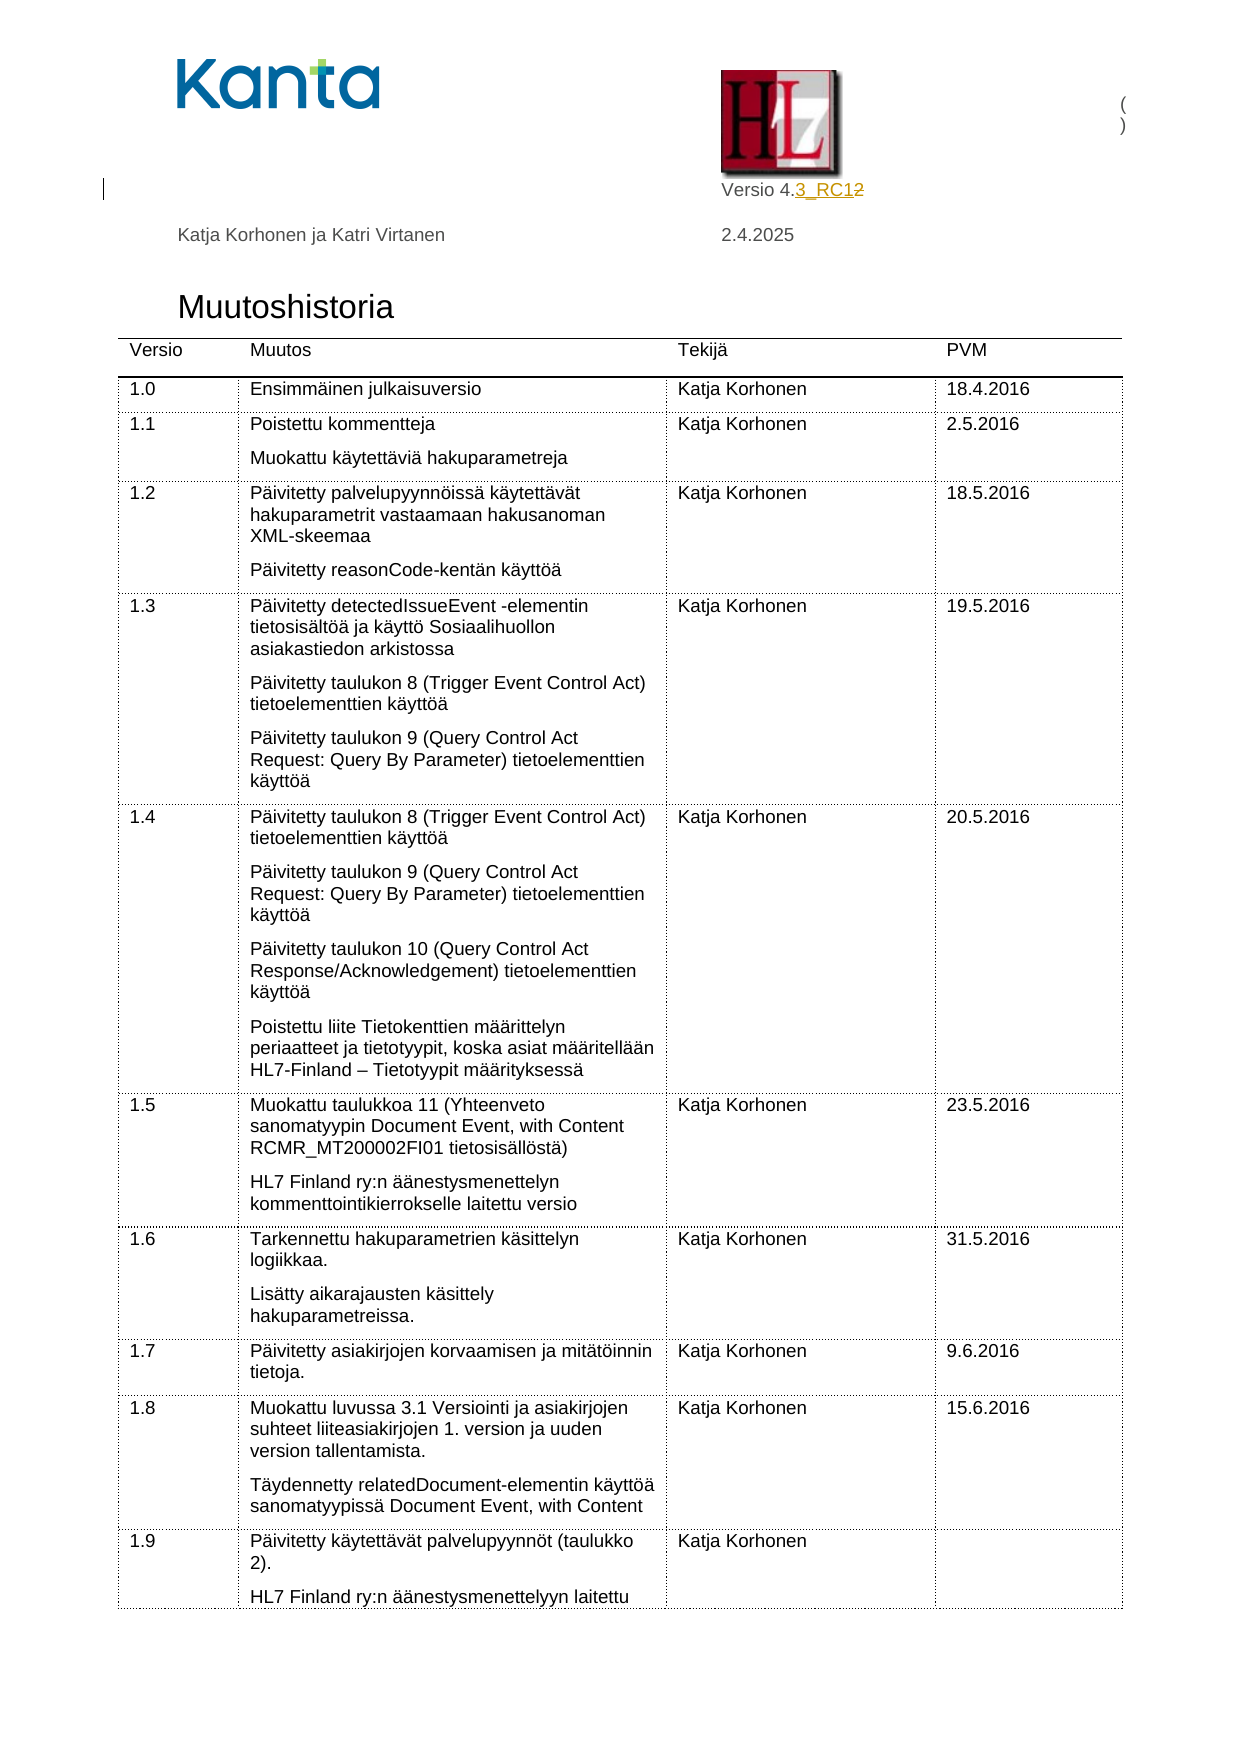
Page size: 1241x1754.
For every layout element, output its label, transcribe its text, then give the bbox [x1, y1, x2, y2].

table_cell Katja Korhonen [666, 804, 935, 1093]
table_cell 31.5.2016 [935, 1226, 1122, 1339]
table_cell Katja Korhonen [666, 1093, 935, 1226]
table_cell 1.5 [118, 1093, 238, 1226]
table_cell Päivitetty palvelupyynnöissä käytettävät hakuparametrit vastaamaan hakusanoman XML-skeemaa Päivitetty reasonCode-kentän käyttöä [239, 481, 666, 593]
table_cell Katja Korhonen [666, 1339, 935, 1395]
table_cell Päivitetty detectedIssueEvent -elementin tietosisältöä ja käyttö Sosiaalihuollon asiakastiedon arkistossa Päivitetty taulukon 8 (Trigger Event Control Act) tietoelementtien käyttöä Päivitetty taulukon 9 (Query Control Act Request: Query By Parameter) tietoelementtien käyttöä [239, 593, 666, 804]
table_cell Katja Korhonen [666, 1395, 935, 1529]
text Muutoshistoria [177, 287, 1122, 326]
table_cell 9.6.2016 [935, 1339, 1122, 1395]
picture [721, 70, 844, 179]
table_cell Katja Korhonen [666, 412, 935, 481]
table_header Tekijä [666, 339, 935, 376]
table_cell Poistettu kommentteja Muokattu käytettäviä hakuparametreja [239, 412, 666, 481]
table_cell [935, 378, 1122, 412]
table_header Versio [118, 339, 238, 376]
table_cell [239, 378, 666, 412]
table_cell 1.0 [118, 378, 238, 412]
table_cell [666, 378, 935, 412]
table_header Muutos [239, 339, 666, 376]
table_cell Muokattu luvussa 3.1 Versiointi ja asiakirjojen suhteet liiteasiakirjojen 1. version ja uuden version tallentamista. Täydennetty relatedDocument-elementin käyttöä sanomatyypissä Document Event, with Content [239, 1395, 666, 1529]
table_cell 1.6 [118, 1226, 238, 1339]
table_cell Katja Korhonen [666, 593, 935, 804]
table_cell 19.5.2016 [935, 593, 1122, 804]
table_cell Katja Korhonen [666, 1529, 935, 1607]
table_cell 1.9 [118, 1529, 238, 1607]
table_cell 1.3 [118, 593, 238, 804]
table_cell Päivitetty taulukon 8 (Trigger Event Control Act) tietoelementtien käyttöä Päivitetty taulukon 9 (Query Control Act Request: Query By Parameter) tietoelementtien käyttöä Päivitetty taulukon 10 (Query Control Act Response/Acknowledgement) tietoelementtien käyttöä Poistettu liite Tietokenttien määrittelyn periaatteet ja tietotyypit, koska asiat määritellään HL7-Finland – Tietotyypit määrityksessä [239, 804, 666, 1093]
table_header PVM [935, 339, 1122, 376]
table_cell 1.4 [118, 804, 238, 1093]
table_cell Katja Korhonen [666, 1226, 935, 1339]
table_cell [935, 481, 1122, 593]
table_cell 1.7 [118, 1339, 238, 1395]
table_cell 2.5.2016 [935, 412, 1122, 481]
table_cell 15.6.2016 [935, 1395, 1122, 1529]
table_cell 23.5.2016 [935, 1093, 1122, 1226]
table_cell 1.2 [118, 481, 238, 593]
picture [177, 59, 380, 109]
table_cell Katja Korhonen [666, 481, 935, 593]
table_cell 1.1 [118, 412, 238, 481]
table_cell [935, 1529, 1122, 1607]
table_cell 1.8 [118, 1395, 238, 1529]
table_cell 20.5.2016 [935, 804, 1122, 1093]
table_cell Tarkennettu hakuparametrien käsittelyn logiikkaa. Lisätty aikarajausten käsittely hakuparametreissa. [239, 1226, 666, 1339]
table_cell Päivitetty käytettävät palvelupyynnöt (taulukko 2). HL7 Finland ry:n äänestysmenettelyyn laitettu versio. [239, 1529, 666, 1607]
table_cell Päivitetty asiakirjojen korvaamisen ja mitätöinnin tietoja. [239, 1339, 666, 1395]
table_cell Muokattu taulukkoa 11 (Yhteenveto sanomatyypin Document Event, with Content RCMR_MT200002FI01 tietosisällöstä) HL7 Finland ry:n äänestysmenettelyn kommenttointikierrokselle laitettu versio [239, 1093, 666, 1226]
